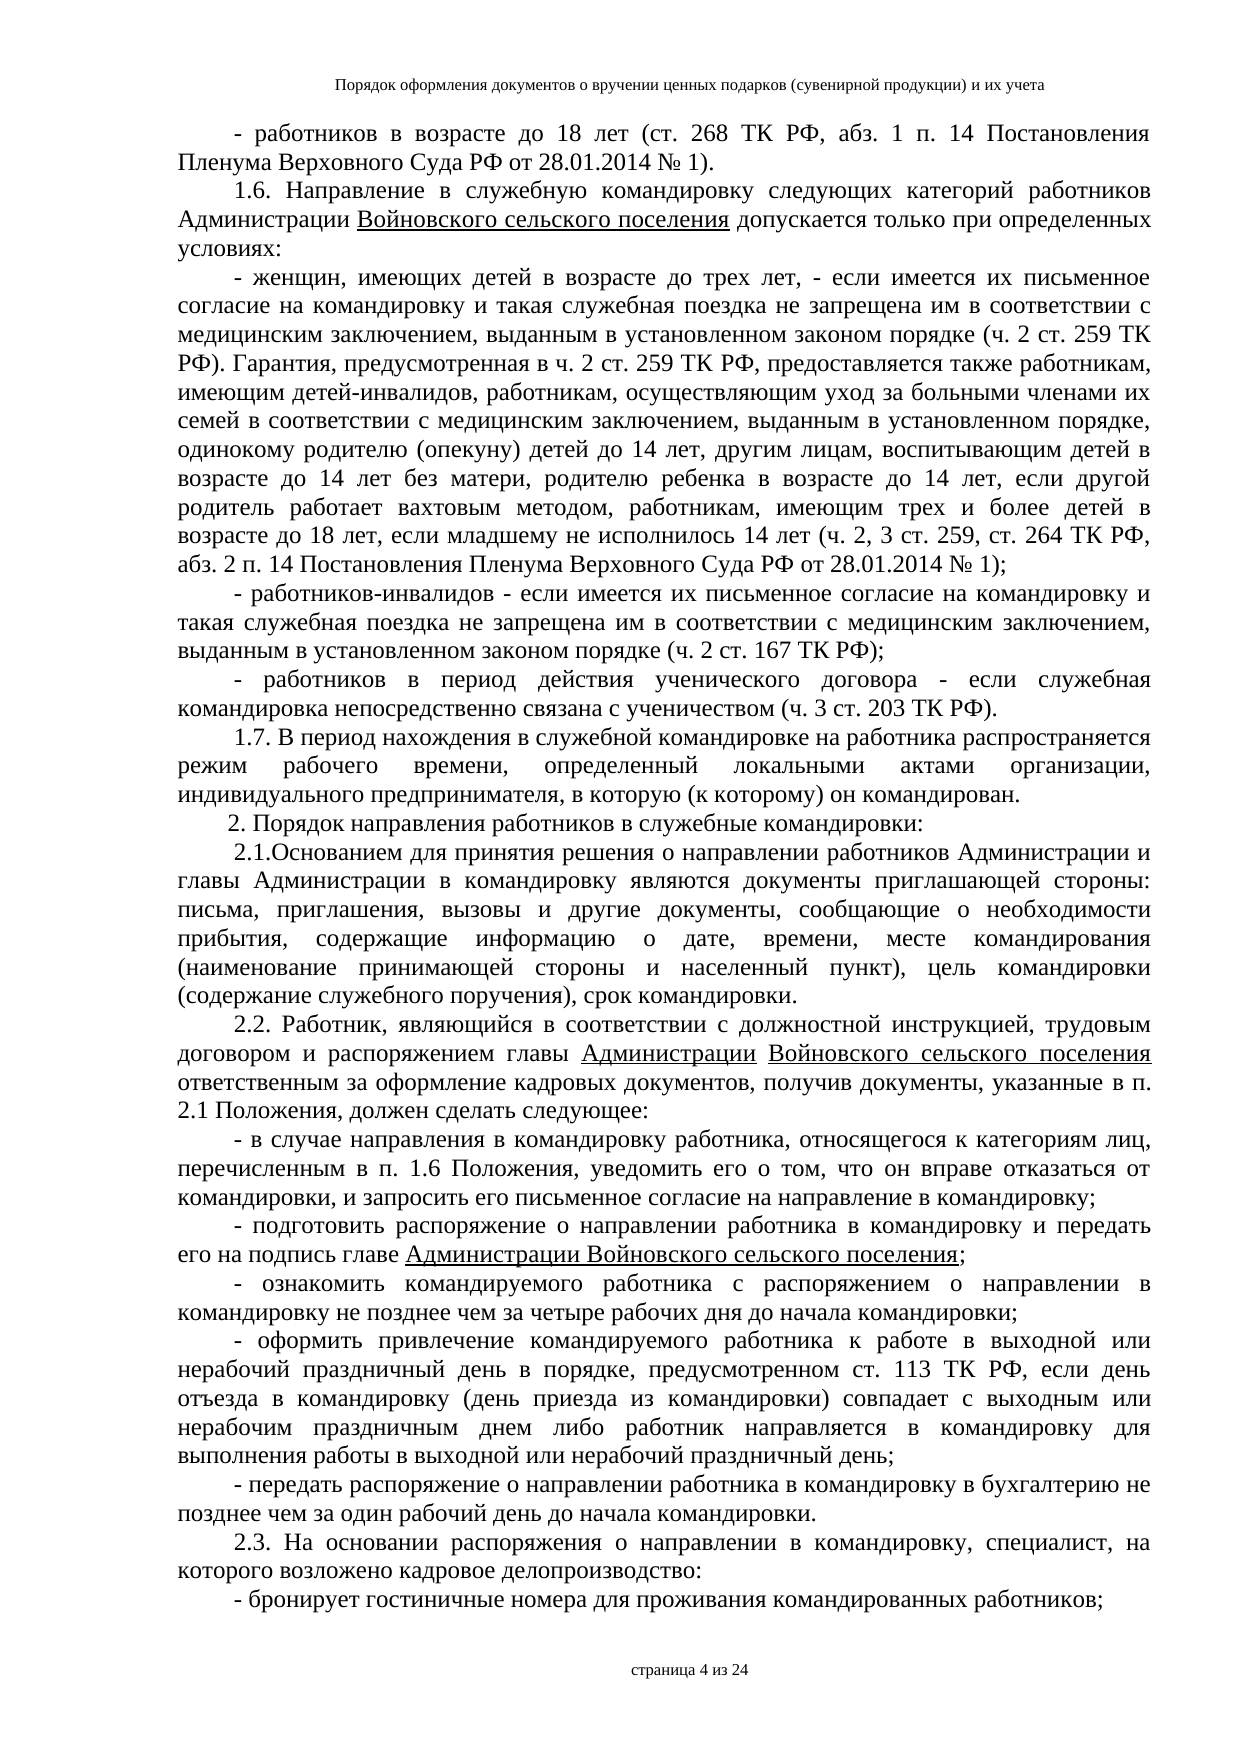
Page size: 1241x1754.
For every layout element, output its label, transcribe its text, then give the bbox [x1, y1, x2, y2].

text 2.1.Основанием для принятия решения о направлении работников Администрации и главы Администрации в командировку являются документы приглашающей стороны: письма, приглашения, вызовы и другие документы, сообщающие о необходимости прибытия, содержащие информацию о дате, времени, месте командирования (наименование принимающей стороны и населенный пункт), цель командировки (содержание служебного поручения), срок командировки. [177, 837, 1152, 1009]
text - женщин, имеющих детей в возрасте до трех лет, - если имеется их письменное согласие на командировку и такая служебная поездка не запрещена им в соответствии с медицинским заключением, выданным в установленном законом порядке (ч. 2 ст. 259 ТК РФ). Гарантия, предусмотренная в ч. 2 ст. 259 ТК РФ, предоставляется также работникам, имеющим детей-инвалидов, работникам, осуществляющим уход за больными членами их семей в соответствии с медицинским заключением, выданным в установленном порядке, одинокому родителю (опекуну) детей до 14 лет, другим лицам, воспитывающим детей в возрасте до 14 лет без матери, родителю ребенка в возрасте до 14 лет, если другой родитель работает вахтовым методом, работникам, имеющим трех и более детей в возрасте до 18 лет, если младшему не исполнилось 14 лет (ч. 2, 3 ст. 259, ст. 264 ТК РФ, абз. 2 п. 14 Постановления Пленума Верховного Суда РФ от 28.01.2014 № 1); [177, 262, 1152, 578]
text - подготовить распоряжение о направлении работника в командировку и передать его на подпись главе Администрации Войновского сельского поселения; [177, 1211, 1152, 1268]
text - оформить привлечение командируемого работника к работе в выходной или нерабочий праздничный день в порядке, предусмотренном ст. 113 ТК РФ, если день отъезда в командировку (день приезда из командировки) совпадает с выходным или нерабочим праздничным днем либо работник направляется в командировку для выполнения работы в выходной или нерабочий праздничный день; [177, 1326, 1152, 1469]
text 2.3. На основании распоряжения о направлении в командировку, специалист, на которого возложено кадровое делопроизводство: [177, 1527, 1152, 1584]
text - ознакомить командируемого работника с распоряжением о направлении в командировку не позднее чем за четыре рабочих дня до начала командировки; [177, 1268, 1152, 1326]
text 2. Порядок направления работников в служебные командировки: [177, 808, 1152, 837]
text - работников в возрасте до 18 лет (ст. 268 ТК РФ, абз. 1 п. 14 Постановления Пленума Верховного Суда РФ от 28.01.2014 № 1). [177, 118, 1152, 176]
text - бронирует гостиничные номера для проживания командированных работников; [177, 1584, 1152, 1613]
text - работников в период действия ученического договора - если служебная командировка непосредственно связана с ученичеством (ч. 3 ст. 203 ТК РФ). [177, 664, 1152, 722]
text 1.6. Направление в служебную командировку следующих категорий работников Администрации Войновского сельского поселения допускается только при определенных условиях: [177, 176, 1152, 262]
text - передать распоряжение о направлении работника в командировку в бухгалтерию не позднее чем за один рабочий день до начала командировки. [177, 1469, 1152, 1527]
text - в случае направления в командировку работника, относящегося к категориям лиц, перечисленным в п. 1.6 Положения, уведомить его о том, что он вправе отказаться от командировки, и запросить его письменное согласие на направление в командировку; [177, 1124, 1152, 1211]
text 2.2. Работник, являющийся в соответствии с должностной инструкцией, трудовым договором и распоряжением главы Администрации Войновского сельского поселения ответственным за оформление кадровых документов, получив документы, указанные в п. 2.1 Положения, должен сделать следующее: [177, 1009, 1152, 1124]
text - работников-инвалидов - если имеется их письменное согласие на командировку и такая служебная поездка не запрещена им в соответствии с медицинским заключением, выданным в установленном законом порядке (ч. 2 ст. 167 ТК РФ); [177, 578, 1152, 664]
text 1.7. В период нахождения в служебной командировке на работника распространяется режим рабочего времени, определенный локальными актами организации, индивидуального предпринимателя, в которую (к которому) он командирован. [177, 722, 1152, 808]
